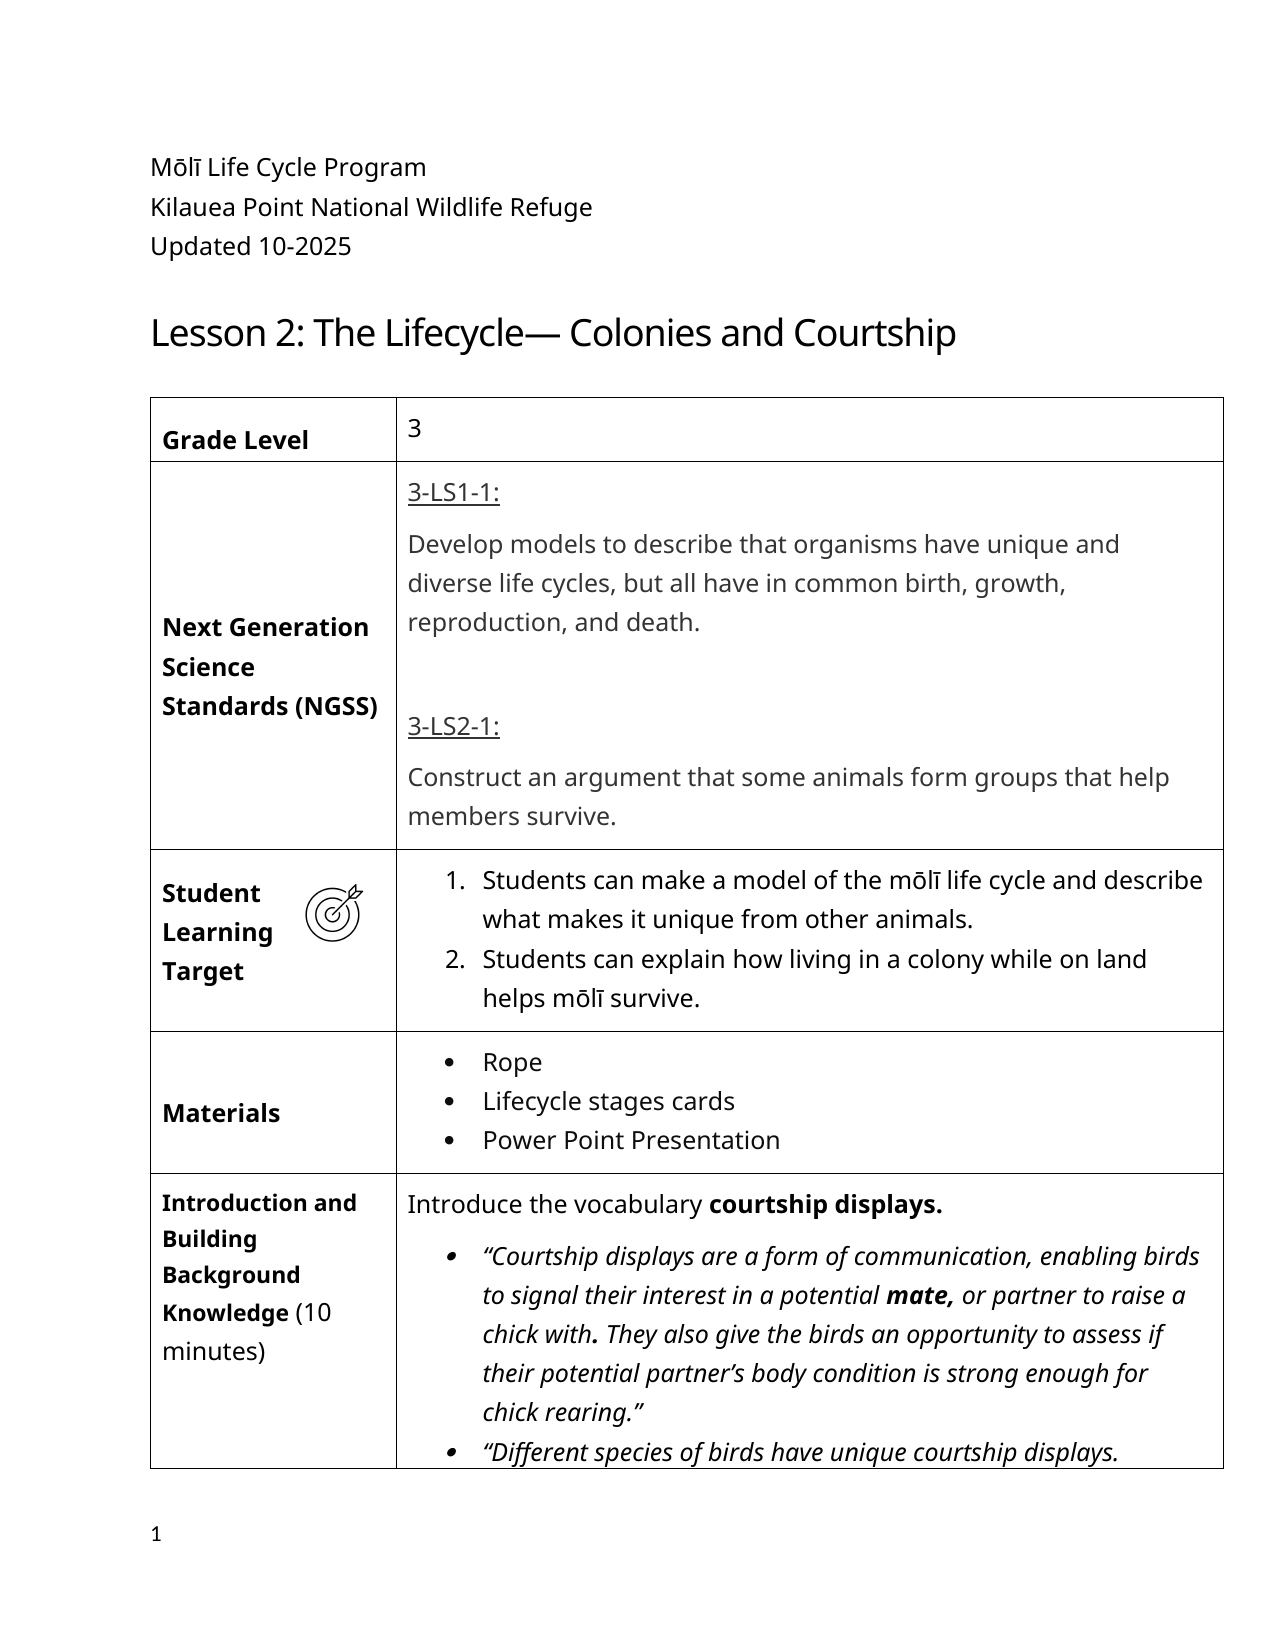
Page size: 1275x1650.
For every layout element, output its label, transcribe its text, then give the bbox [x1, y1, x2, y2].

table_cell Students can make a model of the mōlī life cycle and describe what makes it unique from other animals. Students can explain how living in a colony while on land helps mōlī survive. [397, 850, 1223, 1031]
title Lesson 2: The Lifecycle— Colonies and Courtship [150, 307, 1125, 358]
table_cell Next Generation Science Standards (NGSS) [151, 462, 396, 849]
table_cell 3-LS1-1: Develop models to describe that organisms have unique and diverse life cycles, but all have in common birth, growth, reproduction, and death. 3-LS2-1: Construct an argument that some animals form groups that help members survive. [397, 462, 1223, 849]
text Mōlī Life Cycle Program [150, 150, 1125, 184]
table_header Grade Level [151, 398, 396, 461]
text Updated 10-2025 [150, 228, 1125, 262]
table_header 3 [397, 398, 1223, 461]
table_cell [397, 1174, 1223, 1468]
table_cell Rope Lifecycle stages cards Power Point Presentation [397, 1032, 1223, 1173]
text Kilauea Point National Wildlife Refuge [150, 189, 1125, 223]
picture [298, 878, 364, 947]
table_cell Materials [151, 1032, 396, 1173]
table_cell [151, 1174, 396, 1468]
table_cell Student Learning Target [151, 850, 396, 1031]
